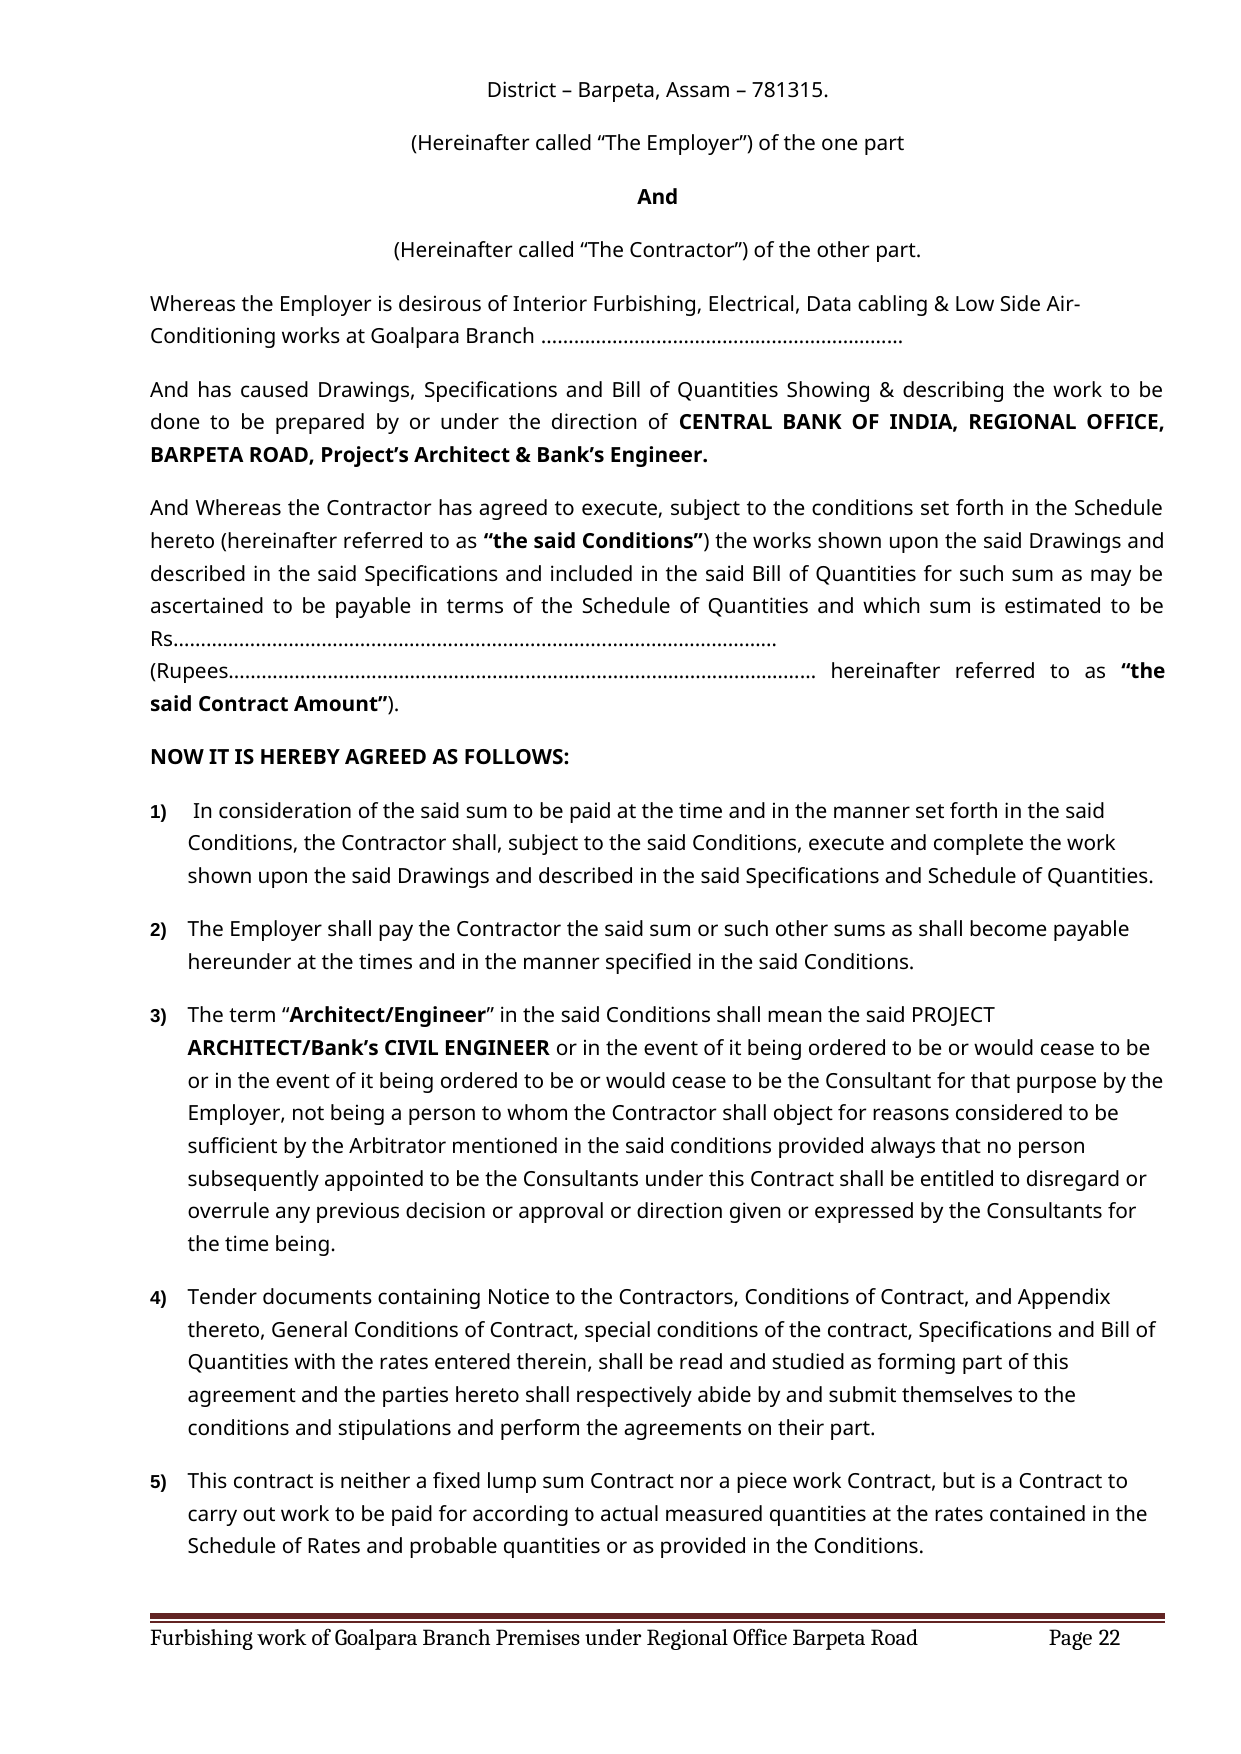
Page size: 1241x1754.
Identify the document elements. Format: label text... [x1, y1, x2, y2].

text Whereas the Employer is desirous of Interior Furbishing, Electrical, Data cabling & Low Side Air- Conditioning works at Goalpara Branch ………………………………………………………… [150, 289, 1165, 350]
text NOW IT IS HEREBY AGREED AS FOLLOWS: [150, 742, 1165, 771]
text (Hereinafter called “The Employer”) of the one part [150, 128, 1165, 157]
text (Hereinafter called “The Contractor”) of the other part. [150, 235, 1165, 264]
text And has caused Drawings, Specifications and Bill of Quantities Showing & describing the work to be done to be prepared by or under the direction of CENTRAL BANK OF INDIA, REGIONAL OFFICE, BARPETA ROAD, Project’s Architect & Bank’s Engineer. [150, 375, 1165, 468]
text And [150, 182, 1165, 210]
text And Whereas the Contractor has agreed to execute, subject to the conditions set forth in the Schedule hereto (hereinafter referred to as “the said Conditions”) the works shown upon the said Drawings and described in the said Specifications and included in the said Bill of Quantities for such sum as may be ascertained to be payable in terms of the Schedule of Quantities and which sum is estimated to be Rs……………………………………………………………………..………………………… (Rupees…………………………………………………………………..………………………… hereinafter referred to as “the said Contract Amount”). [150, 493, 1165, 717]
text District – Barpeta, Assam – 781315. [150, 75, 1165, 103]
